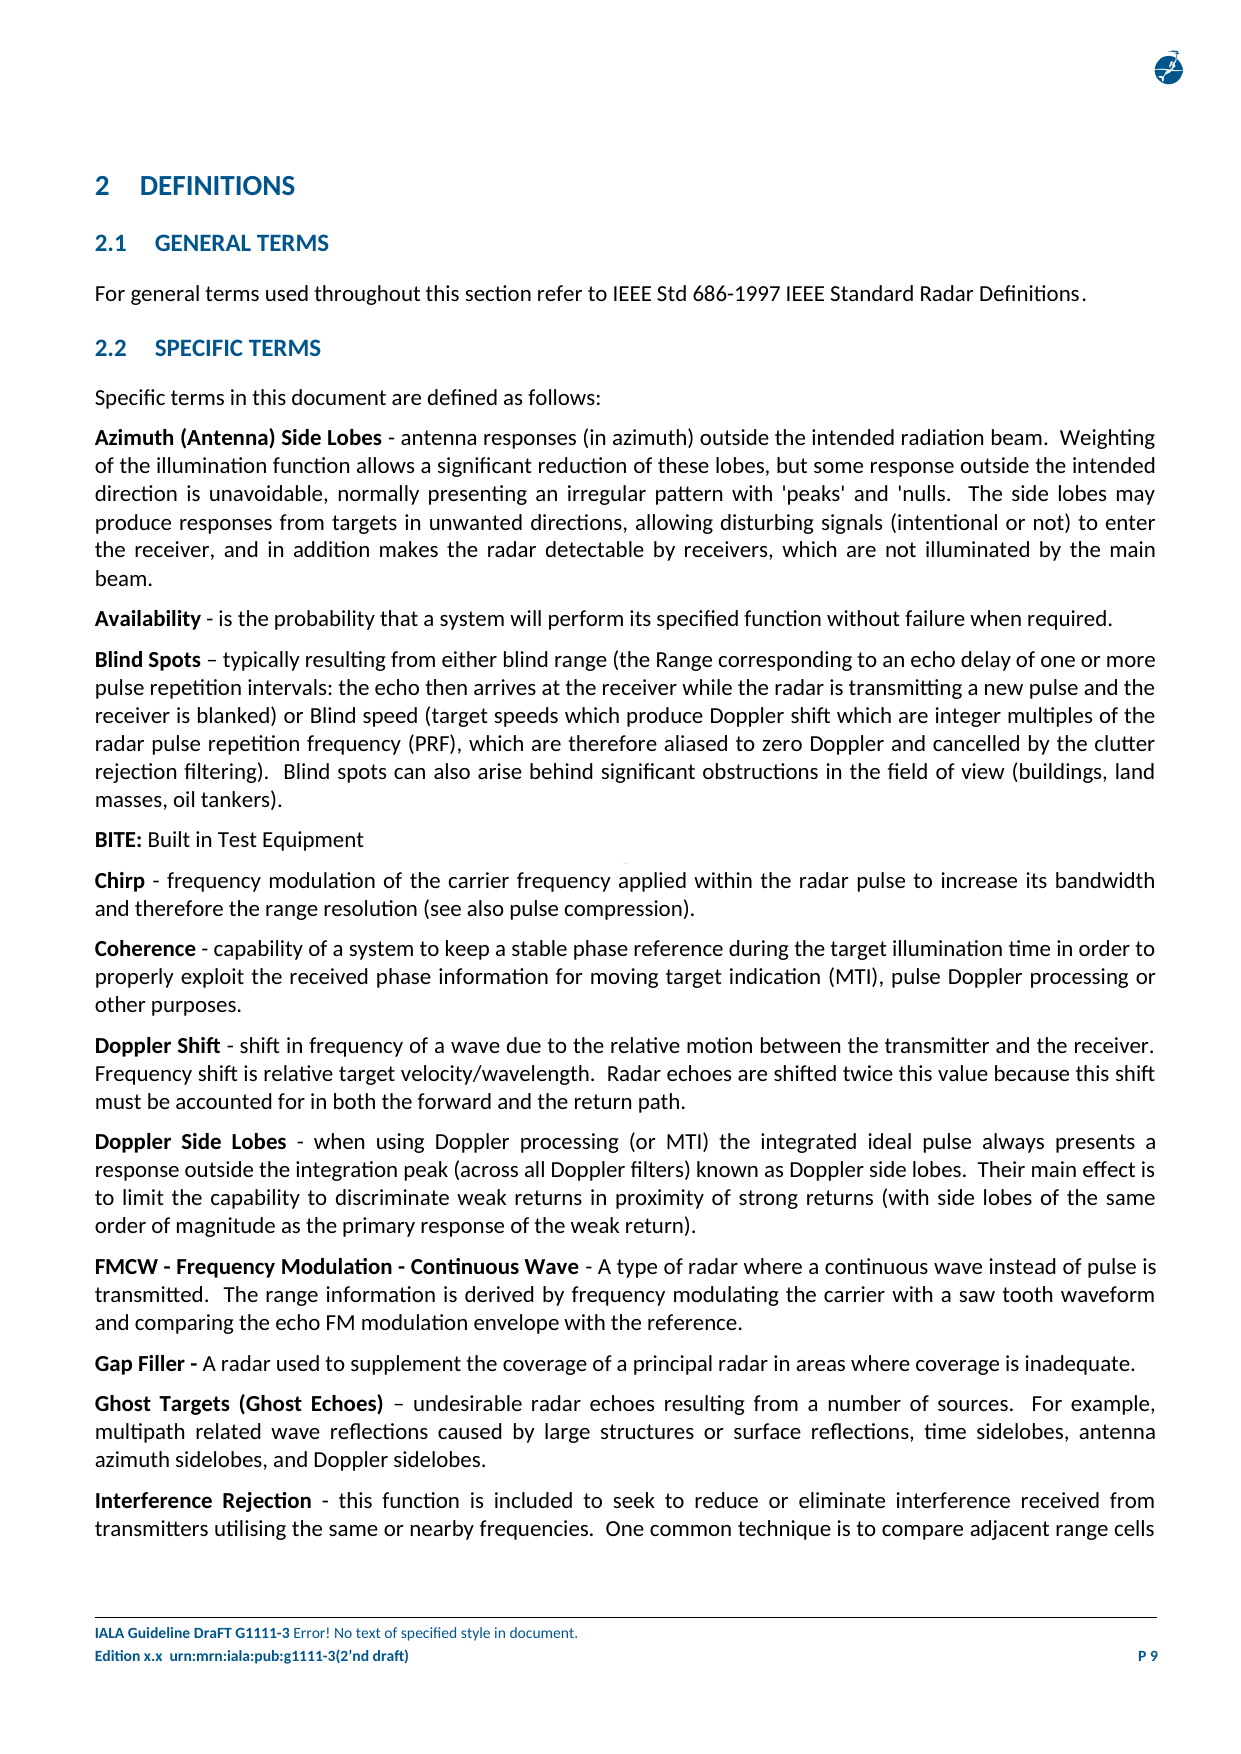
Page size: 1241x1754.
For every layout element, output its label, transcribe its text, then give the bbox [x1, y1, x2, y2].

text BITE: Built in Test Equipment [94, 825, 1157, 853]
text Doppler Side Lobes - when using Doppler processing (or MTI) the integrated ideal pulse always presents a response outside the integration peak (across all Doppler filters) known as Doppler side lobes. Their main effect is to limit the capability to discriminate weak returns in proximity of strong returns (with side lobes of the same order of magnitude as the primary response of the weak return). [94, 1127, 1157, 1239]
text Availability - is the probability that a system will perform its specified function without failure when required. [94, 604, 1157, 632]
text For general terms used throughout this section refer to IEEE Std 686-1997 IEEE Standard Radar Definitions. [94, 279, 1157, 307]
text Coherence - capability of a system to keep a stable phase reference during the target illumination time in order to properly exploit the received phase information for moving target indication (MTI), pulse Doppler processing or other purposes. [94, 934, 1157, 1018]
text Gap Filler - A radar used to supplement the coverage of a principal radar in areas where coverage is inadequate. [94, 1349, 1157, 1377]
subtitle DEFINITIONS [94, 167, 1157, 202]
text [94, 1486, 1157, 1542]
text Specific terms in this document are defined as follows: [94, 383, 1157, 411]
text Doppler Shift - shift in frequency of a wave due to the relative motion between the transmitter and the receiver. Frequency shift is relative target velocity/wavelength. Radar echoes are shifted twice this value because this shift must be accounted for in both the forward and the return path. [94, 1031, 1157, 1115]
subtitle Specific Terms [94, 332, 1157, 362]
text Azimuth (Antenna) Side Lobes - antenna responses (in azimuth) outside the intended radiation beam. Weighting of the illumination function allows a significant reduction of these lobes, but some response outside the intended direction is unavoidable, normally presenting an irregular pattern with 'peaks' and 'nulls. The side lobes may produce responses from targets in unwanted directions, allowing disturbing signals (intentional or not) to enter the receiver, and in addition makes the radar detectable by receivers, which are not illuminated by the main beam. [94, 423, 1157, 592]
text FMCW - Frequency Modulation - Continuous Wave - A type of radar where a continuous wave instead of pulse is transmitted. The range information is derived by frequency modulating the carrier with a saw tooth waveform and comparing the echo FM modulation envelope with the reference. [94, 1252, 1157, 1336]
text Chirp - frequency modulation of the carrier frequency applied within the radar pulse to increase its bandwidth and therefore the range resolution (see also pulse compression). [94, 866, 1157, 922]
text Blind Spots – typically resulting from either blind range (the Range corresponding to an echo delay of one or more pulse repetition intervals: the echo then arrives at the receiver while the radar is transmitting a new pulse and the receiver is blanked) or Blind speed (target speeds which produce Doppler shift which are integer multiples of the radar pulse repetition frequency (PRF), which are therefore aliased to zero Doppler and cancelled by the clutter rejection filtering). Blind spots can also arise behind significant obstructions in the field of view (buildings, land masses, oil tankers). [94, 645, 1157, 813]
text Ghost Targets (Ghost Echoes) – undesirable radar echoes resulting from a number of sources. For example, multipath related wave reflections caused by large structures or surface reflections, time sidelobes, antenna azimuth sidelobes, and Doppler sidelobes. [94, 1389, 1157, 1473]
subtitle General Terms [94, 227, 1157, 258]
picture [1123, 0, 1241, 119]
